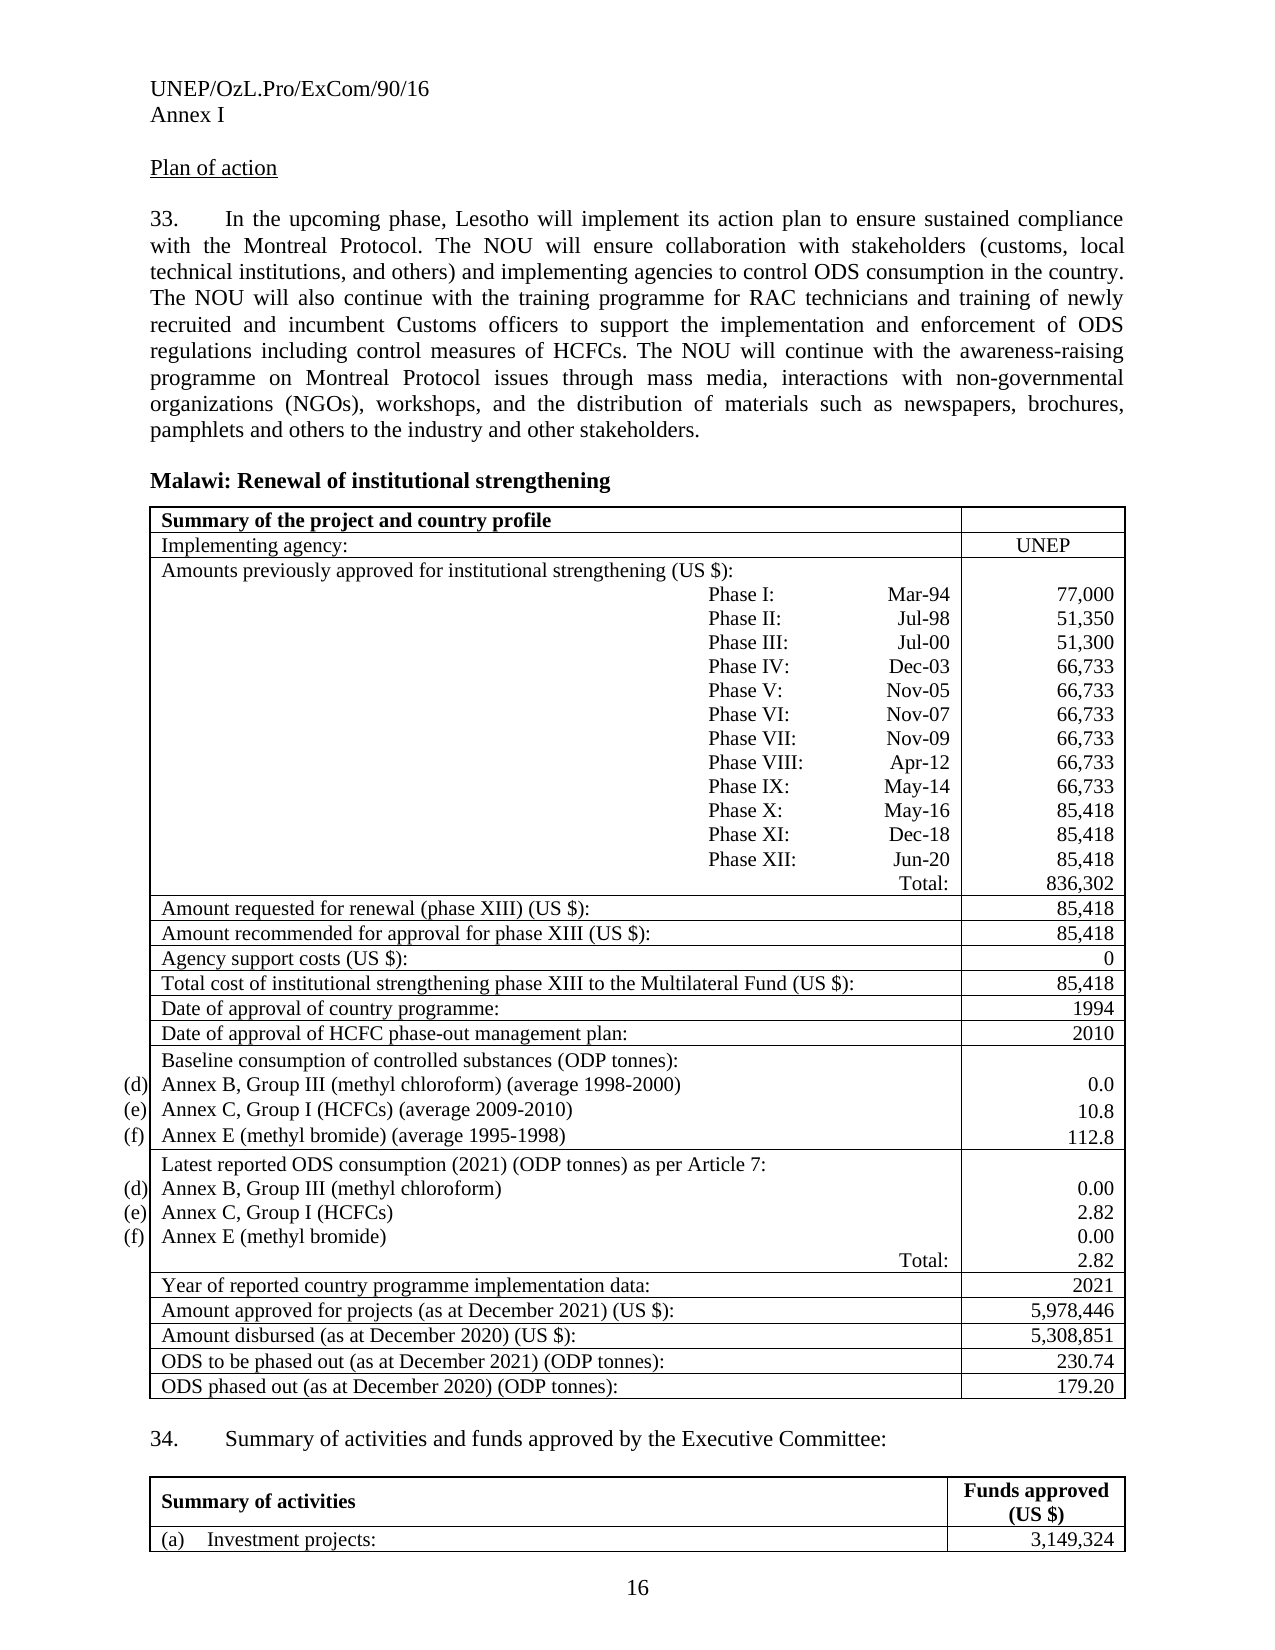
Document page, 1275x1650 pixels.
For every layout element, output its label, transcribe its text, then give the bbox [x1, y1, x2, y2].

table_cell 179.20 [962, 1374, 1124, 1398]
table_cell Phase XI: [151, 823, 800, 846]
table_cell May-14 [806, 774, 961, 798]
table_cell Date of approval of HCFC phase-out management plan: [151, 1021, 961, 1045]
table_cell ODS phased out (as at December 2020) (ODP tonnes): [151, 1374, 961, 1398]
table_cell Dec-18 [800, 823, 961, 846]
table_cell 2010 [962, 1021, 1124, 1045]
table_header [948, 1478, 1124, 1526]
table_cell (e) Annex C, Group I (HCFCs) [151, 1200, 961, 1224]
table_cell May-16 [806, 798, 961, 822]
table_cell 2021 [962, 1273, 1124, 1297]
table_cell 10.8 [962, 1096, 1124, 1123]
table_cell Phase I: [151, 582, 790, 606]
table_cell Phase IX: [151, 774, 806, 798]
table_cell 3,149,324 [948, 1527, 1124, 1551]
table_cell (a) [151, 1527, 207, 1551]
table_cell Phase III: [151, 630, 790, 654]
table_cell Baseline consumption of controlled substances (ODP tonnes): [151, 1046, 961, 1072]
table_cell 0.00 [962, 1224, 1124, 1248]
table_cell Phase VII: [151, 726, 806, 750]
table_cell Phase V: [151, 678, 806, 702]
table_cell Phase XII: [151, 846, 800, 871]
table_cell 85,418 [962, 971, 1124, 995]
table_cell (f) Annex E (methyl bromide) (average 1995-1998) [151, 1123, 961, 1149]
table_cell (d) Annex B, Group III (methyl chloroform) (average 1998-2000) [151, 1073, 961, 1096]
table_cell Nov-07 [806, 702, 961, 726]
table_cell Phase VI: [151, 702, 806, 726]
table_cell UNEP [962, 533, 1124, 557]
table_cell 0 [962, 946, 1124, 970]
table_cell Implementing agency: [151, 533, 961, 557]
table_cell Total cost of institutional strengthening phase XIII to the Multilateral Fund (US $): [151, 971, 961, 995]
table_cell Date of approval of country programme: [151, 996, 961, 1020]
table_cell Latest reported ODS consumption (2021) (ODP tonnes) as per Article 7: [151, 1150, 961, 1176]
table_cell [962, 558, 1124, 582]
table_cell Nov-05 [806, 678, 961, 702]
table_header Summary of the project and country profile [151, 508, 961, 532]
table_cell Nov-09 [806, 726, 961, 750]
subtitle In the upcoming phase, Lesotho will implement its action plan to ensure sustained compliance with the Montreal Protocol. The NOU will ensure collaboration with stakeholders (customs, local technical institutions, and others) and implementing agencies to control ODS consumption in the country. The NOU will also continue with the training programme for RAC technicians and training of newly recruited and incumbent Customs officers to support the implementation and enforcement of ODS regulations including control measures of HCFCs. The NOU will continue with the awareness-raising programme on Montreal Protocol issues through mass media, interactions with non-governmental organizations (NGOs), workshops, and the distribution of materials such as newspapers, brochures, pamphlets and others to the industry and other stakeholders. [150, 205, 1125, 443]
table_cell (e) Annex C, Group I (HCFCs) (average 2009-2010) [151, 1096, 961, 1123]
table_cell 2.82 [962, 1200, 1124, 1224]
table_cell Jul-98 [790, 606, 961, 630]
table_cell 77,000 [962, 582, 1124, 606]
table_cell 66,733 [962, 702, 1124, 726]
table_cell Mar-94 [790, 582, 961, 606]
table_cell Jun-20 [800, 846, 961, 871]
table_cell Amounts previously approved for institutional strengthening (US $): [151, 558, 961, 582]
table_cell Jul-00 [790, 630, 961, 654]
table_cell 0.00 [962, 1176, 1124, 1200]
table_cell Amount disbursed (as at December 2020) (US $): [151, 1324, 961, 1347]
table_cell 1994 [962, 996, 1124, 1020]
subtitle Summary of activities and funds approved by the Executive Committee: [150, 1425, 1125, 1451]
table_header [151, 1478, 947, 1526]
table_cell Dec-03 [790, 654, 961, 678]
table_cell 112.8 [962, 1123, 1124, 1149]
table_cell 2.82 [962, 1248, 1124, 1272]
table_cell 85,418 [962, 798, 1124, 822]
table_cell ODS to be phased out (as at December 2021) (ODP tonnes): [151, 1349, 961, 1373]
table_cell Phase IV: [151, 654, 790, 678]
text Malawi: Renewal of institutional strengthening [150, 468, 1125, 494]
table_cell 0.0 [962, 1073, 1124, 1096]
table_cell 51,300 [962, 630, 1124, 654]
table_cell 230.74 [962, 1349, 1124, 1373]
table_cell 66,733 [962, 726, 1124, 750]
table_header [962, 508, 1124, 532]
table_cell Phase X: [151, 798, 806, 822]
table_cell (d) Annex B, Group III (methyl chloroform) [151, 1176, 961, 1200]
table_cell 836,302 [962, 871, 1124, 894]
table_cell [962, 1046, 1124, 1072]
table_cell Agency support costs (US $): [151, 946, 961, 970]
table_cell Amount requested for renewal (phase XIII) (US $): [151, 896, 961, 920]
table_cell 66,733 [962, 678, 1124, 702]
table_cell Apr-12 [806, 750, 961, 774]
table_cell 85,418 [962, 823, 1124, 846]
table_cell 5,978,446 [962, 1298, 1124, 1322]
table_cell 66,733 [962, 654, 1124, 678]
table_cell Phase VIII: [151, 750, 806, 774]
table_cell 66,733 [962, 750, 1124, 774]
table_cell Investment projects: [207, 1527, 947, 1551]
table_cell Phase II: [151, 606, 790, 630]
table_cell (f) Annex E (methyl bromide) [151, 1224, 961, 1248]
table_cell [962, 1150, 1124, 1176]
table_cell Amount recommended for approval for phase XIII (US $): [151, 921, 961, 945]
text Plan of action [150, 154, 1125, 180]
table_cell 66,733 [962, 774, 1124, 798]
table_cell Amount approved for projects (as at December 2021) (US $): [151, 1298, 961, 1322]
table_cell 85,418 [962, 921, 1124, 945]
table_cell Total: [151, 1248, 961, 1272]
table_cell 5,308,851 [962, 1324, 1124, 1347]
table_cell 85,418 [962, 846, 1124, 871]
table_cell Year of reported country programme implementation data: [151, 1273, 961, 1297]
table_cell 85,418 [962, 896, 1124, 920]
table_cell Total: [151, 871, 961, 894]
table_cell 51,350 [962, 606, 1124, 630]
